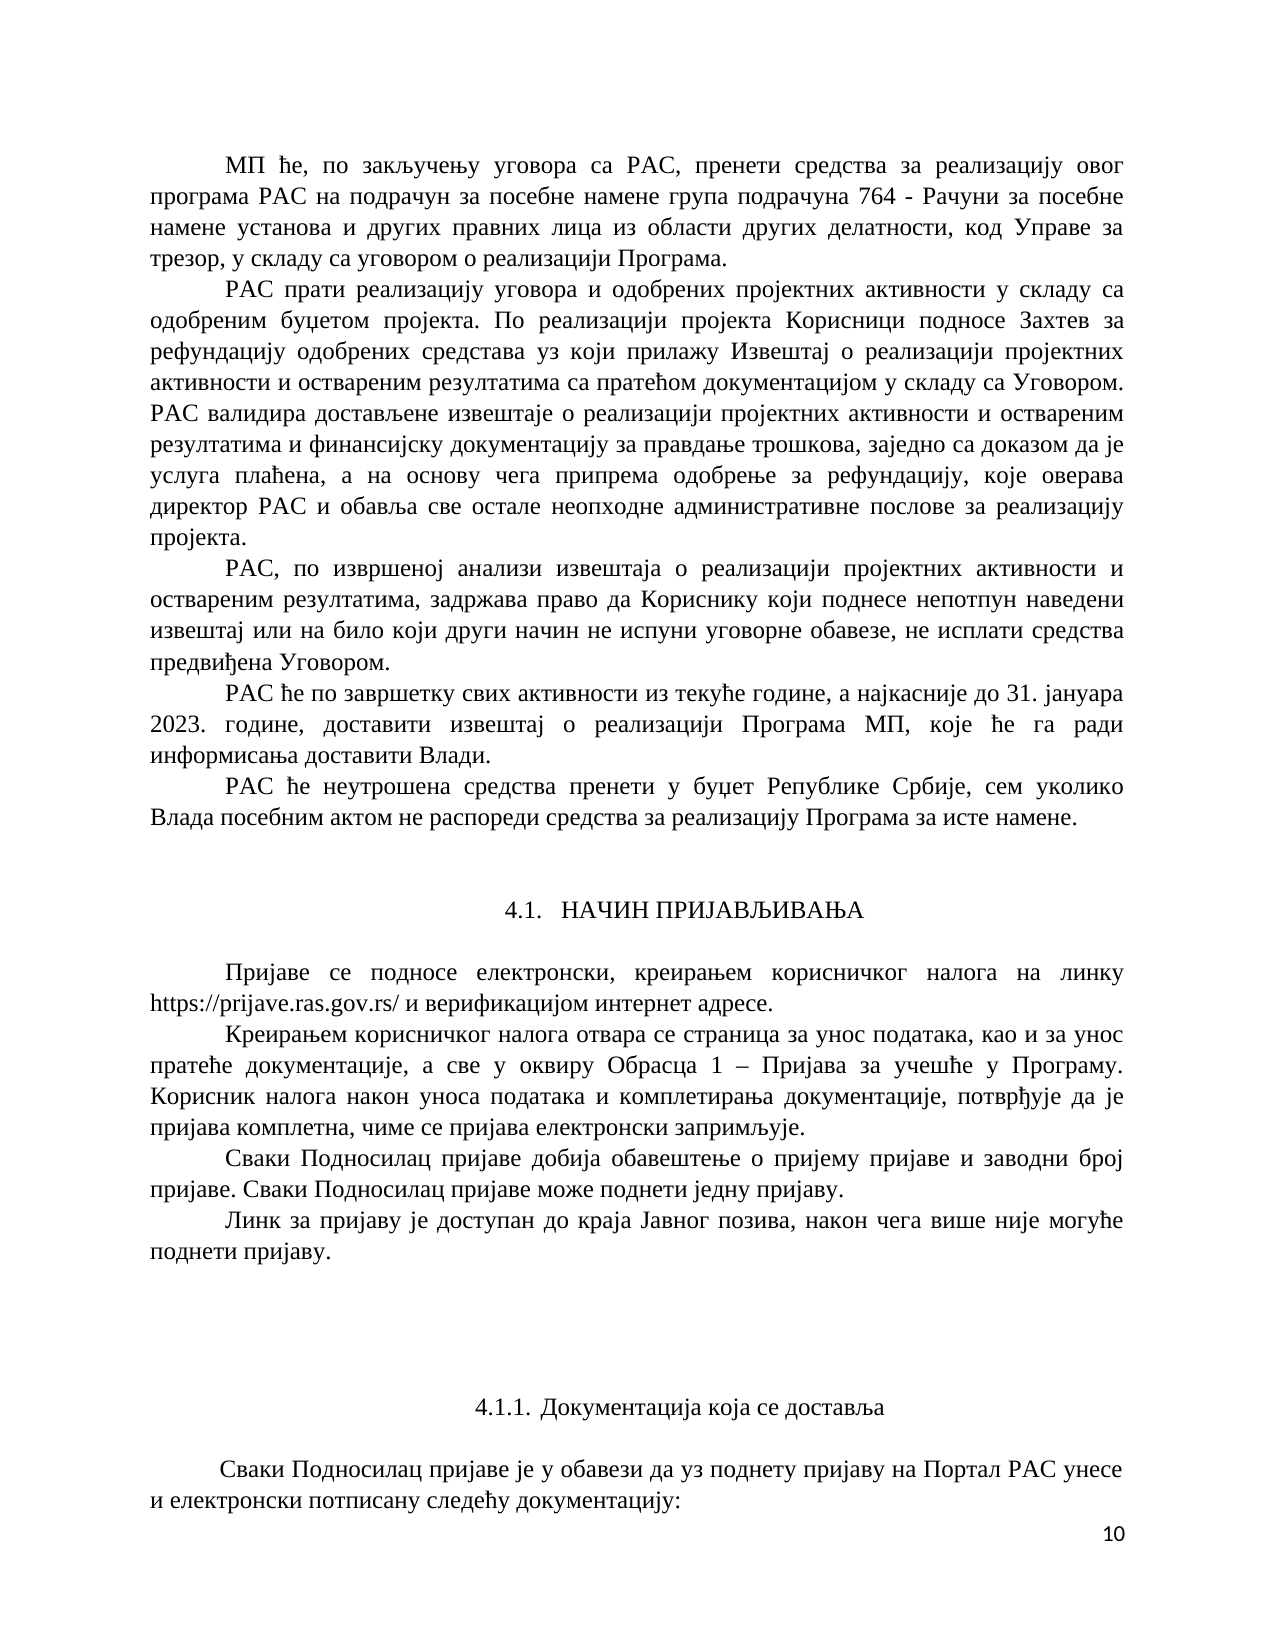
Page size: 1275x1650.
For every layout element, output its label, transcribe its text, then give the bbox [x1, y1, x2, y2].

text РАС ће по завршетку свих активности из текуће године, а најкасније до 31. јануара 2023. године, доставити извештај о реализацији Програма МП, које ће га ради информисања доставити Влади. [150, 678, 1125, 768]
text Пријаве се подносе електронски, креирањем корисничког налога на линку https://prijave.ras.gov.rs/ и верификацијом интернет адресе. [150, 957, 1125, 1017]
list Документација која се доставља [262, 1392, 1125, 1420]
text РАС ће неутрошена средства пренети у буџет Републике Србије, сем уколико Влада посебним актом не распореди средства за реализацију Програма за исте намене. [150, 771, 1125, 831]
list НАЧИН ПРИЈАВЉИВАЊА [262, 895, 1125, 924]
text Сваки Подносилац пријаве добија обавештење о пријему пријаве и заводни број пријаве. Сваки Подносилац пријаве може поднети једну пријаву. [150, 1143, 1125, 1203]
text Линк за пријаву је доступан до краја Јавног позива, након чега више није могуће поднети пријаву. [150, 1205, 1125, 1265]
text МП ће, по закључењу уговора са РАС, пренети средства за реализацију овог програма РАС на подрачун за посебне намене група подрачуна 764 - Рачуни за посебне намене установа и других правних лица из области других делатности, код Управе за трезор, у складу са уговором о реализацији Програма. [150, 150, 1125, 272]
text Сваки Подносилац пријаве је у обавези да уз поднету пријаву на Портал РАС унесе и електронски потписану следећу документацију: [150, 1454, 1125, 1513]
text РАС, по извршеној анализи извештаја о реализацији пројектних активности и оствареним резултатима, задржава право да Кориснику који поднесе непотпун наведени извештај или на било који други начин не испуни уговорне обавезе, не исплати средства предвиђена Уговором. [150, 553, 1125, 675]
text РАС прати реализацију уговора и одобрених пројектних активности у складу са одобреним буџетом пројекта. По реализацији пројекта Корисници подносе Захтев за рефундацију одобрених средстава уз који прилажу Извештај о реализацији пројектних активности и оствареним резултатима са пратећом документацијом у складу са Уговором. РАС валидира достављене извештаје о реализацији пројектних активности и оствареним резултатима и финансијску документацију за правдање трошкова, заједно са доказом да је услуга плаћена, а на основу чега припрема одобрење за рефундацију, које оверава директор РАС и обавља све остале неопходне административне послове за реализацију пројекта. [150, 274, 1125, 551]
text Креирањем корисничког налога отвара се страница за унос података, као и за унос пратеће документације, а све у оквиру Обрасца 1 – Пријава за учешће у Програму. Корисник налога након уноса података и комплетирања документације, потврђује да је пријава комплетна, чиме се пријава електронски запримљује. [150, 1019, 1125, 1141]
